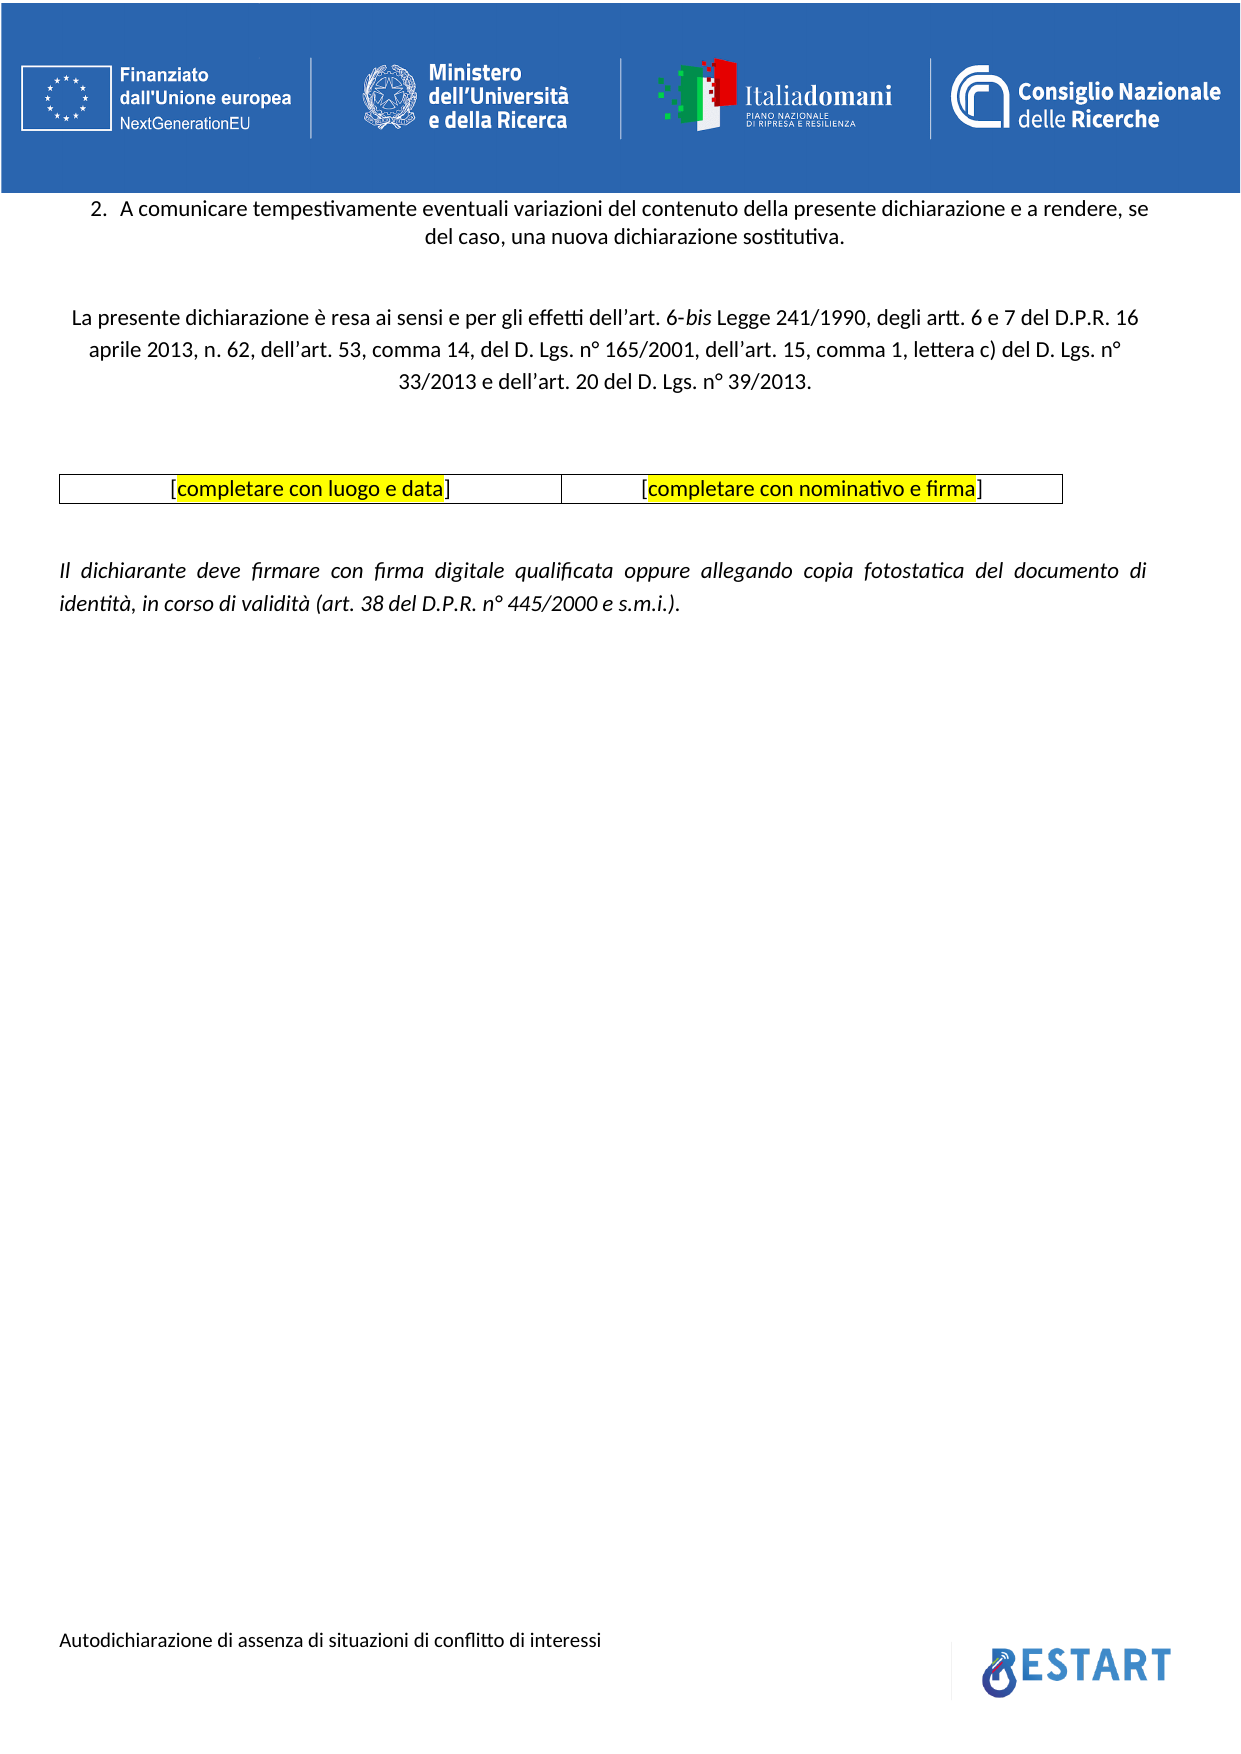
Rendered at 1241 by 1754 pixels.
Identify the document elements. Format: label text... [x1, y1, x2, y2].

list A comunicare tempestivamente eventuali variazioni del contenuto della presente dichiarazione e a rendere, se del caso, una nuova dichiarazione sostitutiva. [89, 194, 1152, 250]
table_header [completare con nominativo e firma] [562, 475, 648, 502]
picture [1, 3, 1241, 193]
table_header [completare con luogo e data] [444, 475, 561, 502]
table_header [completare con nominativo e firma] [976, 475, 1062, 502]
text La presente dichiarazione è resa ai sensi e per gli effetti dell’art. 6-bis Legge 241/1990, degli artt. 6 e 7 del D.P.R. 16 aprile 2013, n. 62, dell’art. 53, comma 14, del D. Lgs. n° 165/2001, dell’art. 15, comma 1, lettera c) del D. Lgs. n° 33/2013 e dell’art. 20 del D. Lgs. n° 39/2013. [59, 303, 1152, 395]
picture [951, 1604, 1197, 1736]
text Il dichiarante deve firmare con firma digitale qualificata oppure allegando copia fotostatica del documento di identità, in corso di validità (art. 38 del D.P.R. n° 445/2000 e s.m.i.). [59, 557, 1152, 617]
table_header [completare con luogo e data] [60, 475, 177, 502]
